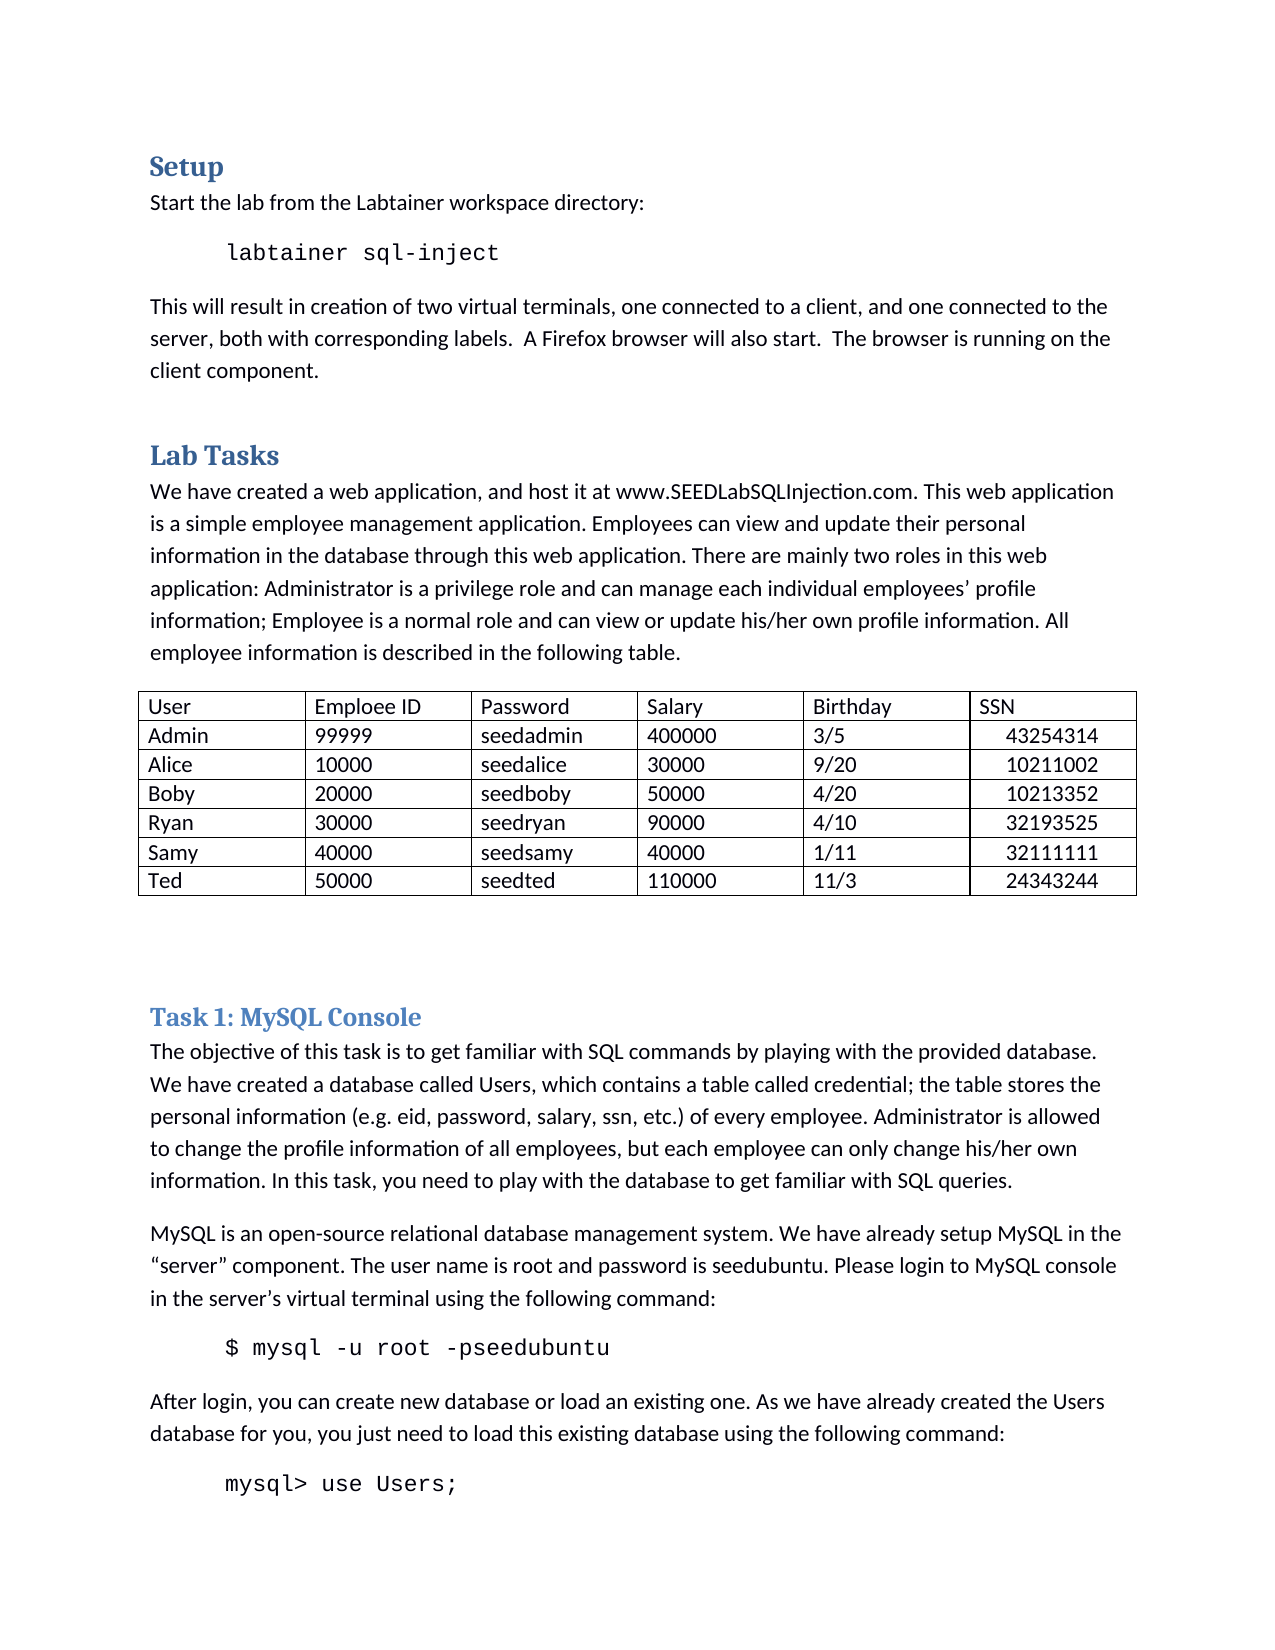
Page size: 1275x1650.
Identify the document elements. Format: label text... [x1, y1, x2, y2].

table_header SSN [971, 692, 1136, 720]
table_cell 99999 [306, 721, 471, 749]
table_cell 30000 [306, 809, 471, 837]
table_cell 3/5 [804, 721, 969, 749]
subtitle Setup [150, 150, 1125, 183]
text MySQL is an open-source relational database management system. We have already setup MySQL in the “server” component. The user name is root and password is seedubuntu. Please login to MySQL console in the server’s virtual terminal using the following command: [150, 1219, 1125, 1312]
table_cell Ryan [139, 809, 305, 837]
table_cell 9/20 [804, 750, 969, 778]
text $ mysql -u root -pseedubuntu [225, 1337, 1125, 1363]
table_cell 10213352 [971, 780, 1136, 807]
table_cell Boby [139, 780, 305, 807]
table_cell seedryan [472, 809, 637, 837]
table_cell 32111111 [971, 838, 1136, 866]
text The objective of this task is to get familiar with SQL commands by playing with the provided database. We have created a database called Users, which contains a table called credential; the table stores the personal information (e.g. eid, password, salary, ssn, etc.) of every employee. Administrator is allowed to change the profile information of all employees, but each employee can only change his/her own information. In this task, you need to play with the database to get familiar with SQL queries. [150, 1037, 1125, 1194]
table_cell 10211002 [971, 750, 1136, 778]
table_cell 400000 [638, 721, 803, 749]
table_header Salary [638, 692, 803, 720]
table_cell 1/11 [804, 838, 969, 866]
table_header User [139, 692, 305, 720]
text This will result in creation of two virtual terminals, one connected to a client, and one connected to the server, both with corresponding labels. A Firefox browser will also start. The browser is running on the client component. [150, 292, 1125, 384]
table_cell 110000 [638, 867, 803, 895]
table_cell 32193525 [971, 809, 1136, 837]
table_cell Alice [139, 750, 305, 778]
table_cell 30000 [638, 750, 803, 778]
table_cell 11/3 [804, 867, 969, 895]
table_cell 40000 [306, 838, 471, 866]
text mysql> use Users; [225, 1472, 1125, 1498]
text After login, you can create new database or load an existing one. As we have already created the Users database for you, you just need to load this existing database using the following command: [150, 1387, 1125, 1447]
text Start the lab from the Labtainer workspace directory: [150, 188, 1125, 217]
table_cell 90000 [638, 809, 803, 837]
table_cell seedted [472, 867, 637, 895]
table_cell 4/10 [804, 809, 969, 837]
subtitle Lab Tasks [150, 439, 1125, 472]
subtitle Task 1: MySQL Console [150, 1002, 1125, 1033]
table_header Password [472, 692, 637, 720]
table_cell 4/20 [804, 780, 969, 807]
table_cell 50000 [638, 780, 803, 807]
table_cell seedadmin [472, 721, 637, 749]
table_cell seedalice [472, 750, 637, 778]
table_cell 24343244 [971, 867, 1136, 895]
table_cell 10000 [306, 750, 471, 778]
table_cell seedsamy [472, 838, 637, 866]
table_cell Ted [139, 867, 305, 895]
table_cell 50000 [306, 867, 471, 895]
table_cell seedboby [472, 780, 637, 807]
table_cell Admin [139, 721, 305, 749]
table_header Emploee ID [306, 692, 471, 720]
text labtainer sql-inject [225, 242, 1125, 267]
table_cell Samy [139, 838, 305, 866]
table_cell 20000 [306, 780, 471, 807]
table_header Birthday [804, 692, 969, 720]
table_cell 40000 [638, 838, 803, 866]
table_cell 43254314 [971, 721, 1136, 749]
text We have created a web application, and host it at www.SEEDLabSQLInjection.com. This web application is a simple employee management application. Employees can view and update their personal information in the database through this web application. There are mainly two roles in this web application: Administrator is a privilege role and can manage each individual employees’ profile information; Employee is a normal role and can view or update his/her own profile information. All employee information is described in the following table. [150, 477, 1125, 666]
